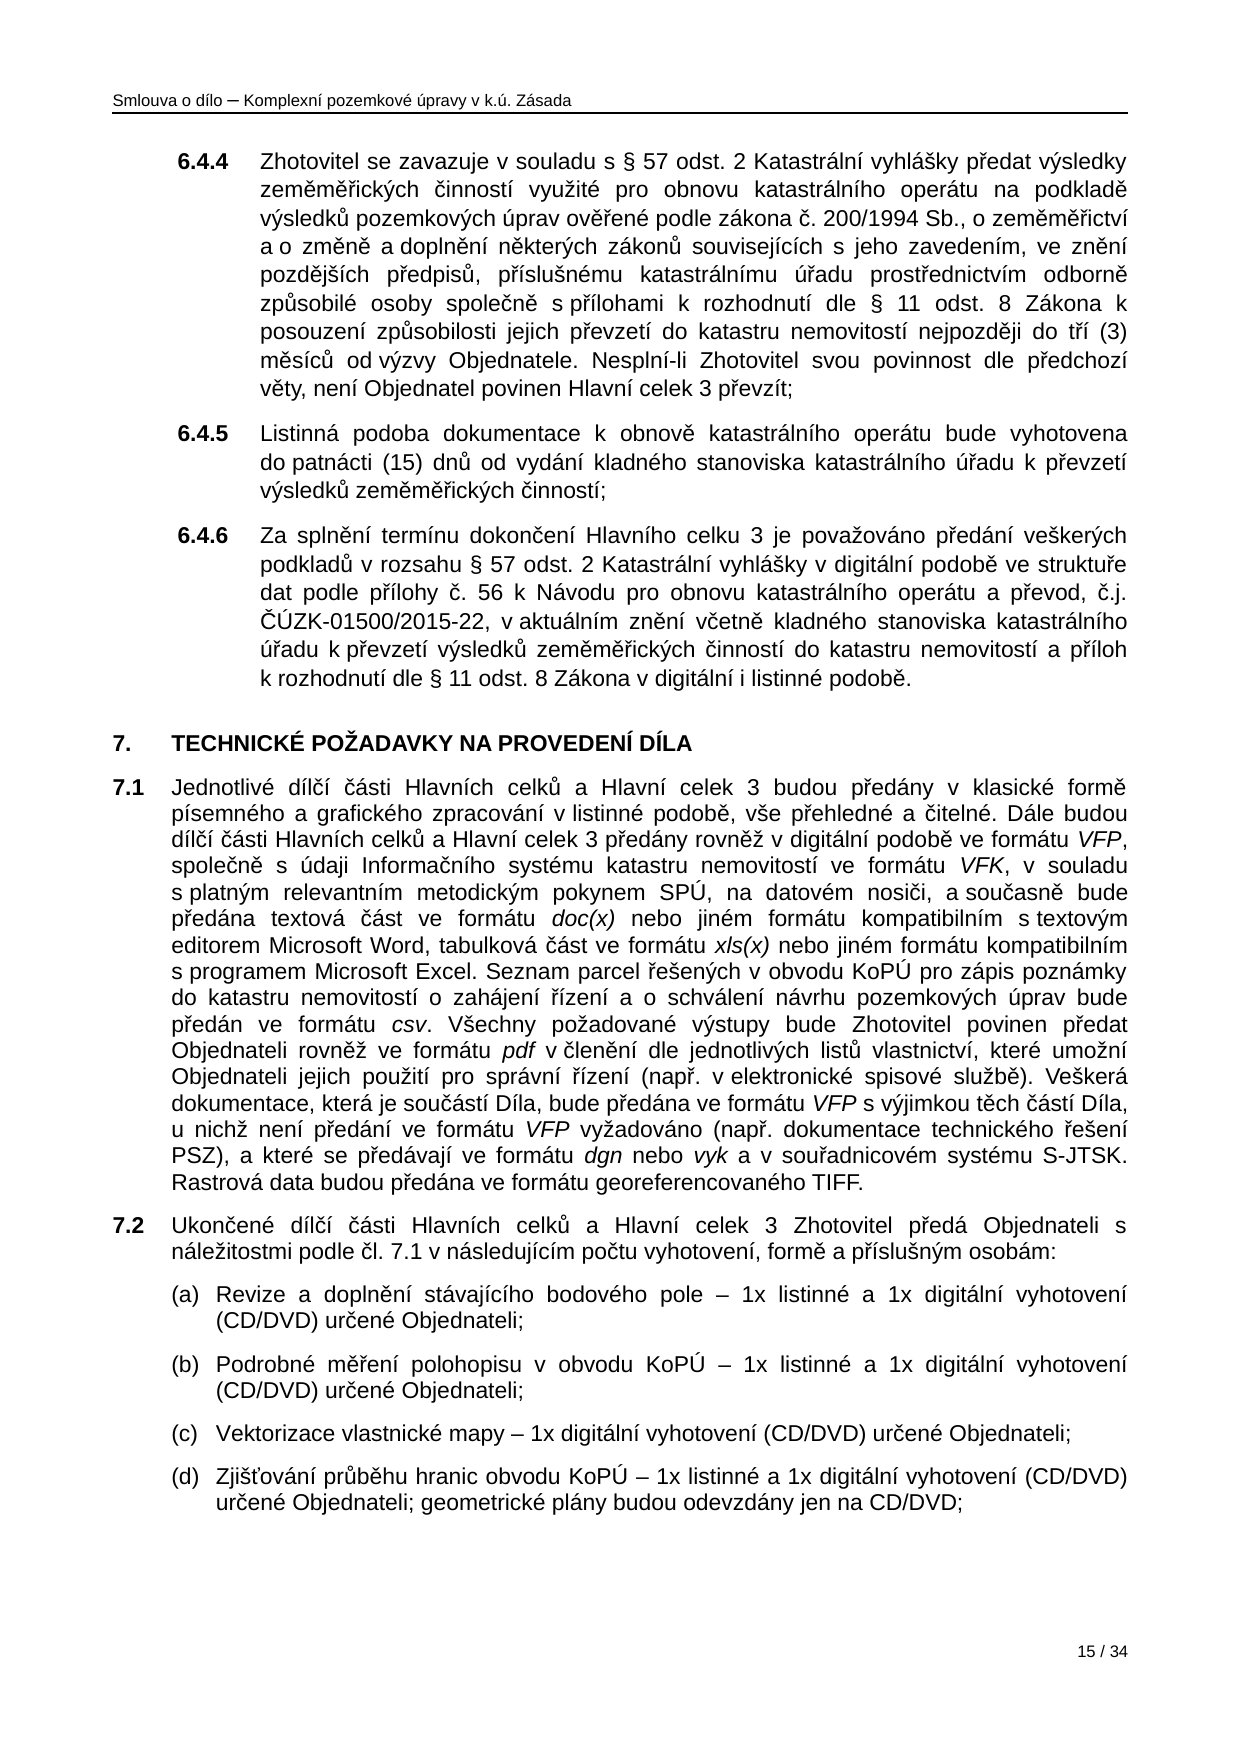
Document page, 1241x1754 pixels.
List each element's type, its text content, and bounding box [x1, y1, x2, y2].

list Vektorizace vlastnické mapy – 1x digitální vyhotovení (CD/DVD) určené Objednateli; [171, 1420, 1128, 1446]
list Zjišťování průběhu hranic obvodu KoPÚ – 1x listinné a 1x digitální vyhotovení (CD/DVD) určené Objednateli; geometrické plány budou odevzdány jen na CD/DVD; [171, 1463, 1128, 1516]
list Revize a doplnění stávajícího bodového pole – 1x listinné a 1x digitální vyhotovení (CD/DVD) určené Objednateli; [171, 1281, 1128, 1334]
text Jednotlivé dílčí části Hlavních celků a Hlavní celek 3 budou předány v klasické formě písemného a grafického zpracování v listinné podobě, vše přehledné a čitelné. Dále budou dílčí části Hlavních celků a Hlavní celek 3 předány rovněž v digitální podobě ve formátu VFP, společně s údaji Informačního systému katastru nemovitostí ve formátu VFK, v souladu s platným relevantním metodickým pokynem SPÚ, na datovém nosiči, a současně bude předána textová část ve formátu doc(x) nebo jiném formátu kompatibilním s textovým editorem Microsoft Word, tabulková část ve formátu xls(x) nebo jiném formátu kompatibilním s programem Microsoft Excel. Seznam parcel řešených v obvodu KoPÚ pro zápis poznámky do katastru nemovitostí o zahájení řízení a o schválení návrhu pozemkových úprav bude předán ve formátu csv. Všechny požadované výstupy bude Zhotovitel povinen předat Objednateli rovněž ve formátu pdf v členění dle jednotlivých listů vlastnictví, které umožní Objednateli jejich použití pro správní řízení (např. v elektronické spisové službě). Veškerá dokumentace, která je součástí Díla, bude předána ve formátu VFP s výjimkou těch částí Díla, u nichž není předání ve formátu VFP vyžadováno (např. dokumentace technického řešení PSZ), a které se předávají ve formátu dgn nebo vyk a v souřadnicovém systému S-JTSK. Rastrová data budou předána ve formátu georeferencovaného TIFF. [112, 773, 1128, 1195]
list Podrobné měření polohopisu v obvodu KoPÚ – 1x listinné a 1x digitální vyhotovení (CD/DVD) určené Objednateli; [171, 1351, 1128, 1403]
text Zhotovitel se zavazuje v souladu s § 57 odst. 2 Katastrální vyhlášky předat výsledky zeměměřických činností využité pro obnovu katastrálního operátu na podkladě výsledků pozemkových úprav ověřené podle zákona č. 200/1994 Sb., o zeměměřictví a o změně a doplnění některých zákonů souvisejících s jeho zavedením, ve znění pozdějších předpisů, příslušnému katastrálnímu úřadu prostřednictvím odborně způsobilé osoby společně s přílohami k rozhodnutí dle § 11 odst. 8 Zákona k posouzení způsobilosti jejich převzetí do katastru nemovitostí nejpozději do tří (3) měsíců od výzvy Objednatele. Nesplní-li Zhotovitel svou povinnost dle předchozí věty, není Objednatel povinen Hlavní celek 3 převzít; [177, 148, 1128, 402]
text Ukončené dílčí části Hlavních celků a Hlavní celek 3 Zhotovitel předá Objednateli s náležitostmi podle čl. 7.1 v následujícím počtu vyhotovení, formě a příslušným osobám: [112, 1212, 1128, 1264]
text Listinná podoba dokumentace k obnově katastrálního operátu bude vyhotovena do patnácti (15) dnů od vydání kladného stanoviska katastrálního úřadu k převzetí výsledků zeměměřických činností; [177, 420, 1128, 503]
text Za splnění termínu dokončení Hlavního celku 3 je považováno předání veškerých podkladů v rozsahu § 57 odst. 2 Katastrální vyhlášky v digitální podobě ve struktuře dat podle přílohy č. 56 k Návodu pro obnovu katastrálního operátu a převod, č.j. ČÚZK-01500/2015-22, v aktuálním znění včetně kladného stanoviska katastrálního úřadu k převzetí výsledků zeměměřických činností do katastru nemovitostí a příloh k rozhodnutí dle § 11 odst. 8 Zákona v digitální i listinné podobě. [177, 522, 1128, 691]
text Technické požadavky na provedení díla [112, 730, 1128, 757]
